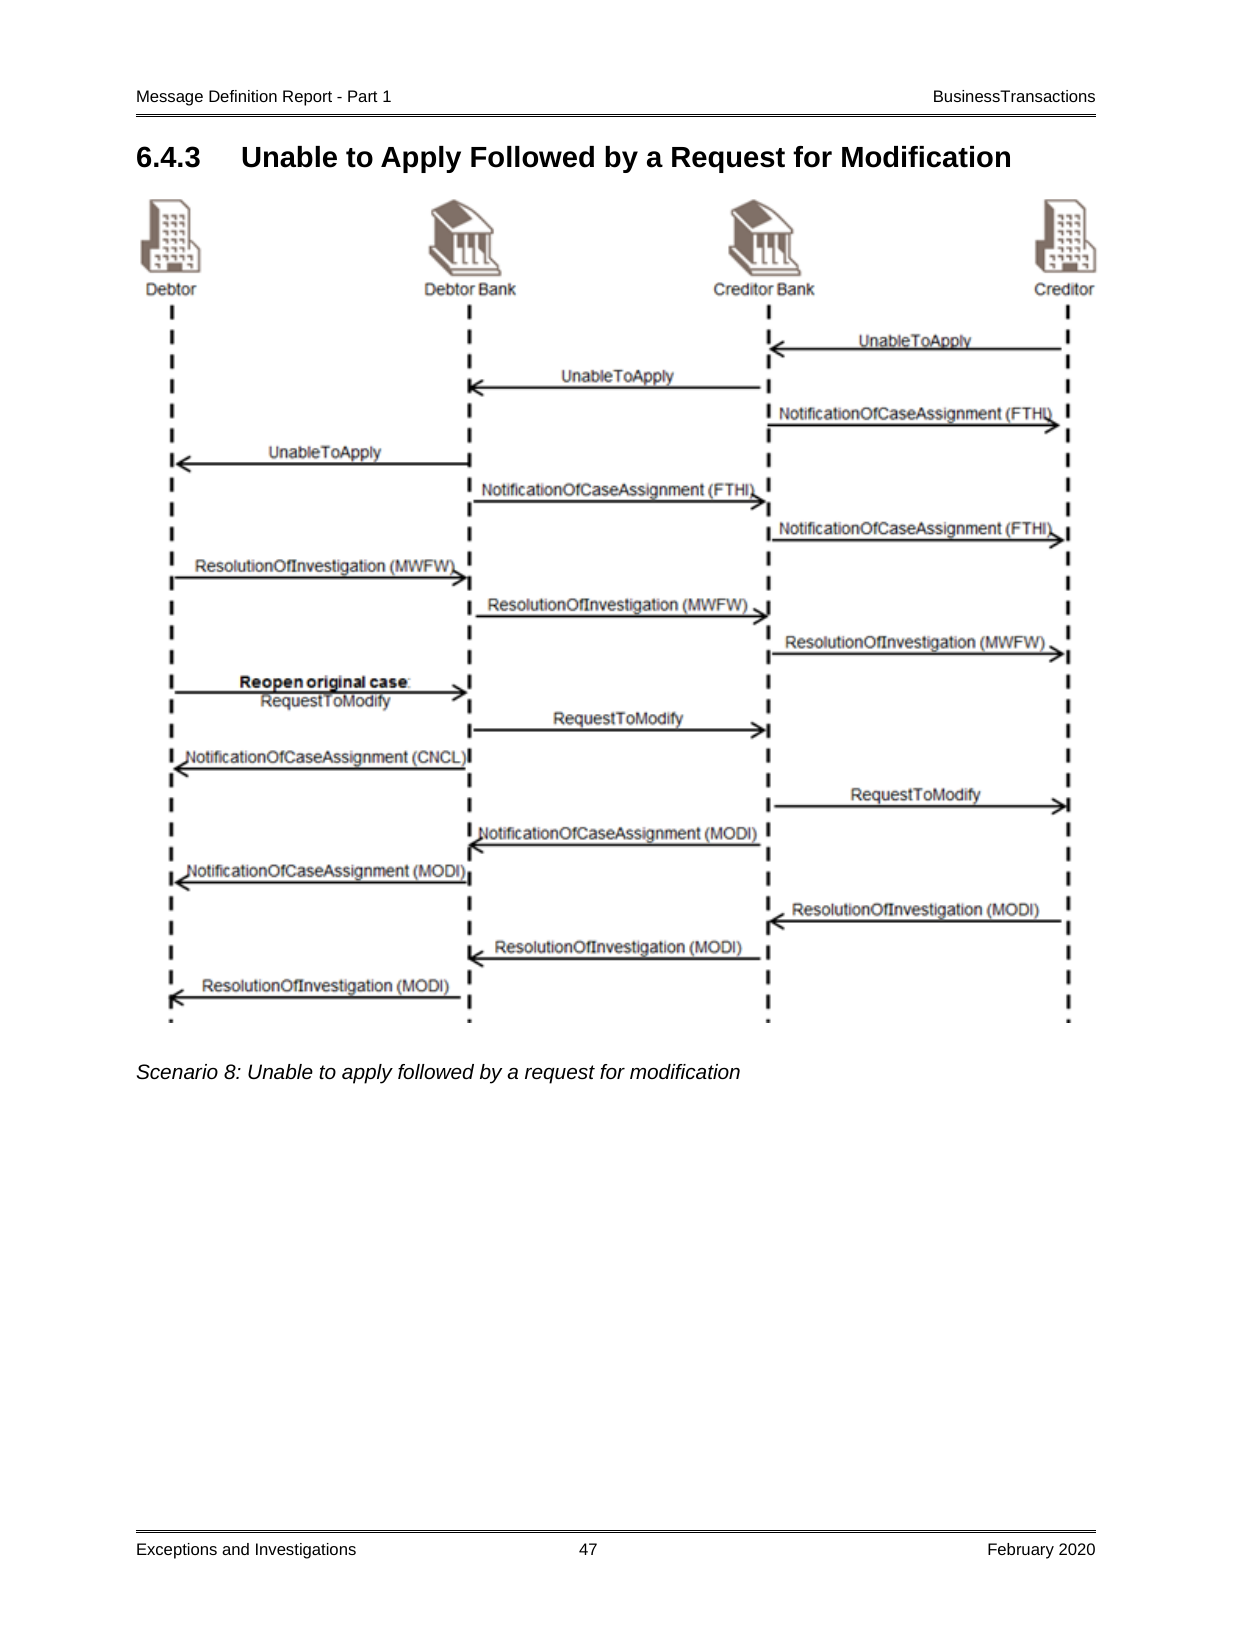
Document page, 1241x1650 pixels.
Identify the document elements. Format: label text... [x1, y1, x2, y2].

subtitle Unable to Apply Followed by a Request for Modification [136, 141, 1104, 174]
picture [139, 199, 1101, 1023]
